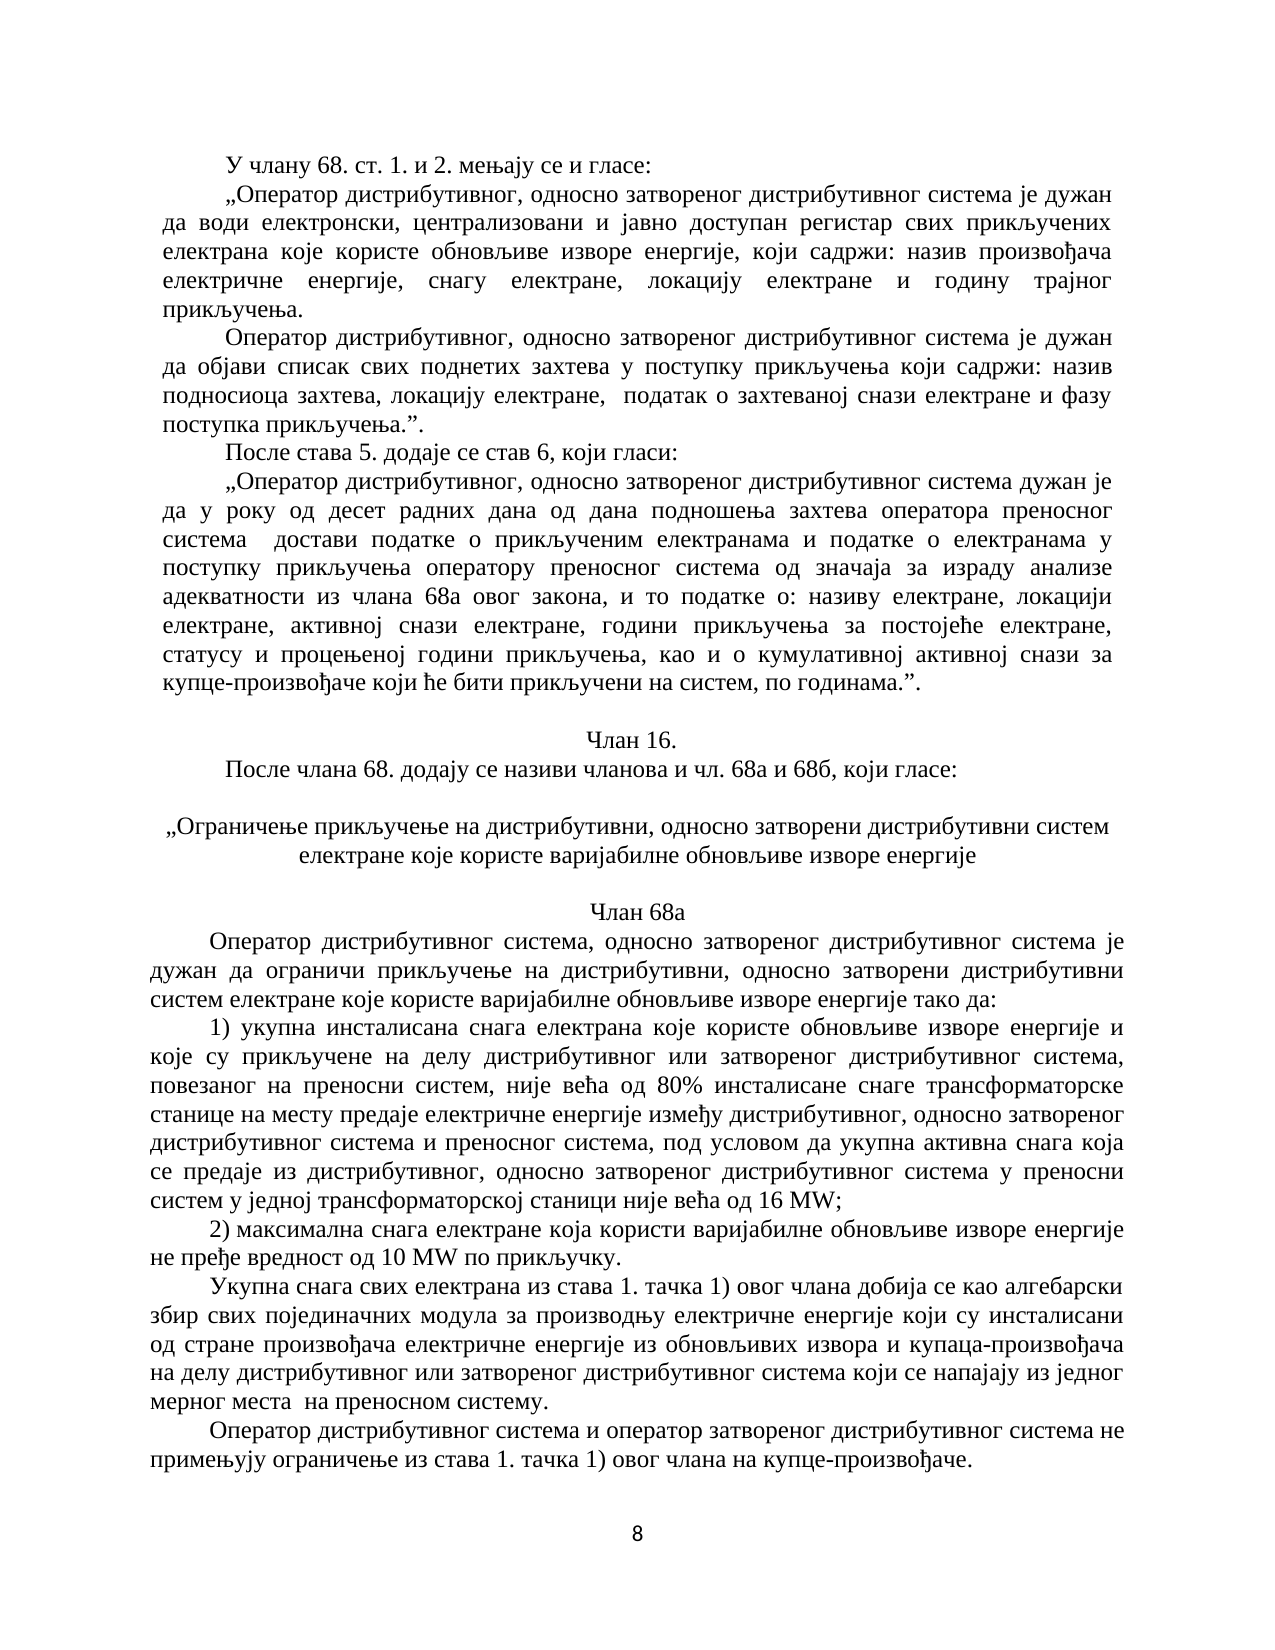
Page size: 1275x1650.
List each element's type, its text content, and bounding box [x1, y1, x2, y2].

text „Оператор дистрибутивног, односно затвореног дистрибутивног система је дужан да води електронски, централизовани и јавно доступан регистар свих прикључених електрана које користе обновљиве изворе енергије, који садржи: назив произвођача електричне енергије, снагу електране, локацију електране и годину трајног прикључења. [162, 179, 1113, 322]
text „Оператор дистрибутивног, односно затвореног дистрибутивног система дужан је да у року од десет радних дана од дана подношења захтева оператора преносног система достави податке о прикљученим електранама и податке о електранама у поступку прикључења оператору преносног система од значаја за израду анализе адекватности из члана 68а овог закона, и то податке о: називу електране, локацији електране, активној снази електране, години прикључења за постојеће електране, статусу и процењеној години прикључења, као и о кумулативној активној снази за купце-произвођаче који ће бити прикључени на систем, по годинама.ˮ. [162, 466, 1113, 696]
text 1) укупна инсталисана снага електрана које користе обновљиве изворе енергије и које су прикључене на делу дистрибутивног или затвореног дистрибутивног система, повезаног на преносни систем, није већа од 80% инсталисане снаге трансформаторске станице нa месту предаје електричне енергије између дистрибутивног, односно затвореног дистрибутивног система и преносног система, под условом да укупна активна снага која се предаје из дистрибутивног, односно затвореног дистрибутивног система у преносни систем у једној трансформаторској станици није већа од 16 MW; [150, 1012, 1125, 1214]
text Члан 16. [150, 725, 1113, 754]
text „Ограничење прикључење на дистрибутивни, односно затворени дистрибутивни систем електране које користе варијабилне обновљиве изворе енергије [150, 811, 1125, 869]
text После става 5. додаје се став 6, који гласи: [162, 437, 1113, 466]
list максимална снага електране која користи варијабилне обновљиве изворе енергије не пређе вредност од 10 MW по прикључку. [150, 1214, 1125, 1271]
text Оператор дистрибутивног система и оператор затвореног дистрибутивног система не примењују ограничење из става 1. тачка 1) овог члана на купце-произвођаче. [150, 1415, 1125, 1472]
text У члану 68. ст. 1. и 2. мењају се и гласе: [150, 150, 1125, 179]
text Оператор дистрибутивног, односно затвореног дистрибутивног система је дужан да објави списак свих поднетих захтева у поступку прикључења који садржи: назив подносиоца захтева, локацију електране, податак о захтеваној снази електране и фазу поступка прикључења.ˮ. [162, 322, 1113, 437]
text После члана 68. додају се називи чланова и чл. 68а и 68б, који гласе: [150, 754, 1113, 782]
text Оператор дистрибутивног система, односно затвореног дистрибутивног система је дужан да ограничи прикључење на дистрибутивни, односно затворени дистрибутивни систем електране које користе варијабилне обновљиве изворе енергије тако да: [150, 926, 1125, 1012]
text Укупна снага свих електрана из става 1. тачка 1) овог члана добија се као алгебарски збир свих појединачних модула за производњу електричне енергије који су инсталисани од стране произвођача електричне енергије из обновљивих извора и купаца-произвођача на делу дистрибутивног или затвореног дистрибутивног система који се напајају из једног мерног места на преносном систему. [150, 1271, 1125, 1415]
text Члан 68а [150, 897, 1125, 926]
